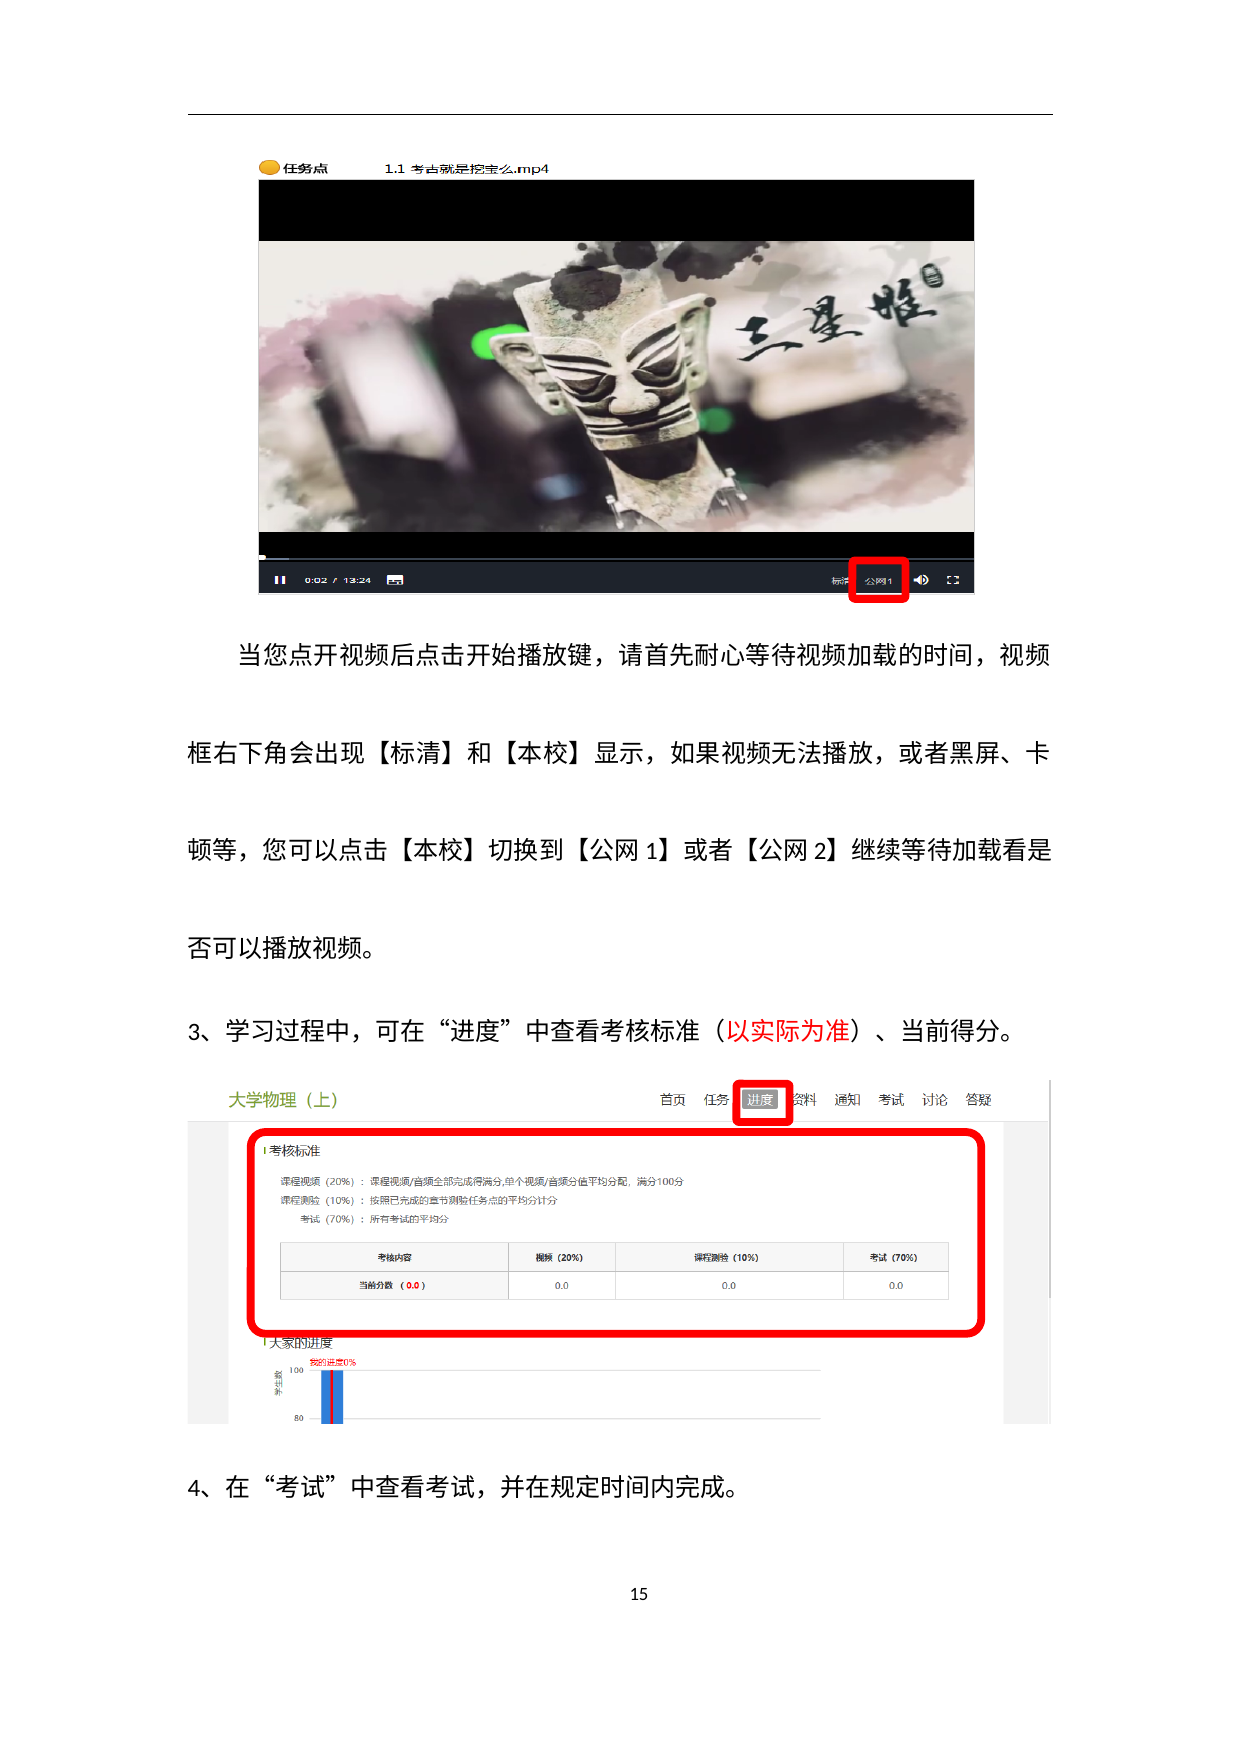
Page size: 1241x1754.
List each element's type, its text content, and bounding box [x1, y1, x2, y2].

picture [857, 565, 901, 594]
text 当您点开视频后点击开始播放键，请首先耐心等待视频加载的时间，视频框右下角会出现【标清】和【本校】显示，如果视频无法播放，或者黑屏、卡顿等，您可以点击【本校】切换到【公网1】或者【公网2】继续等待加载看是否可以播放视频。 [187, 621, 1053, 979]
picture [741, 1088, 785, 1118]
text 4、在“考试”中查看考试，并在规定时间内完成。 [187, 1453, 1053, 1518]
text 3、学习过程中，可在“进度”中查看考核标准（以实际为准）、当前得分。 [187, 997, 1053, 1062]
picture [187, 1080, 1051, 1424]
picture [227, 151, 1013, 601]
